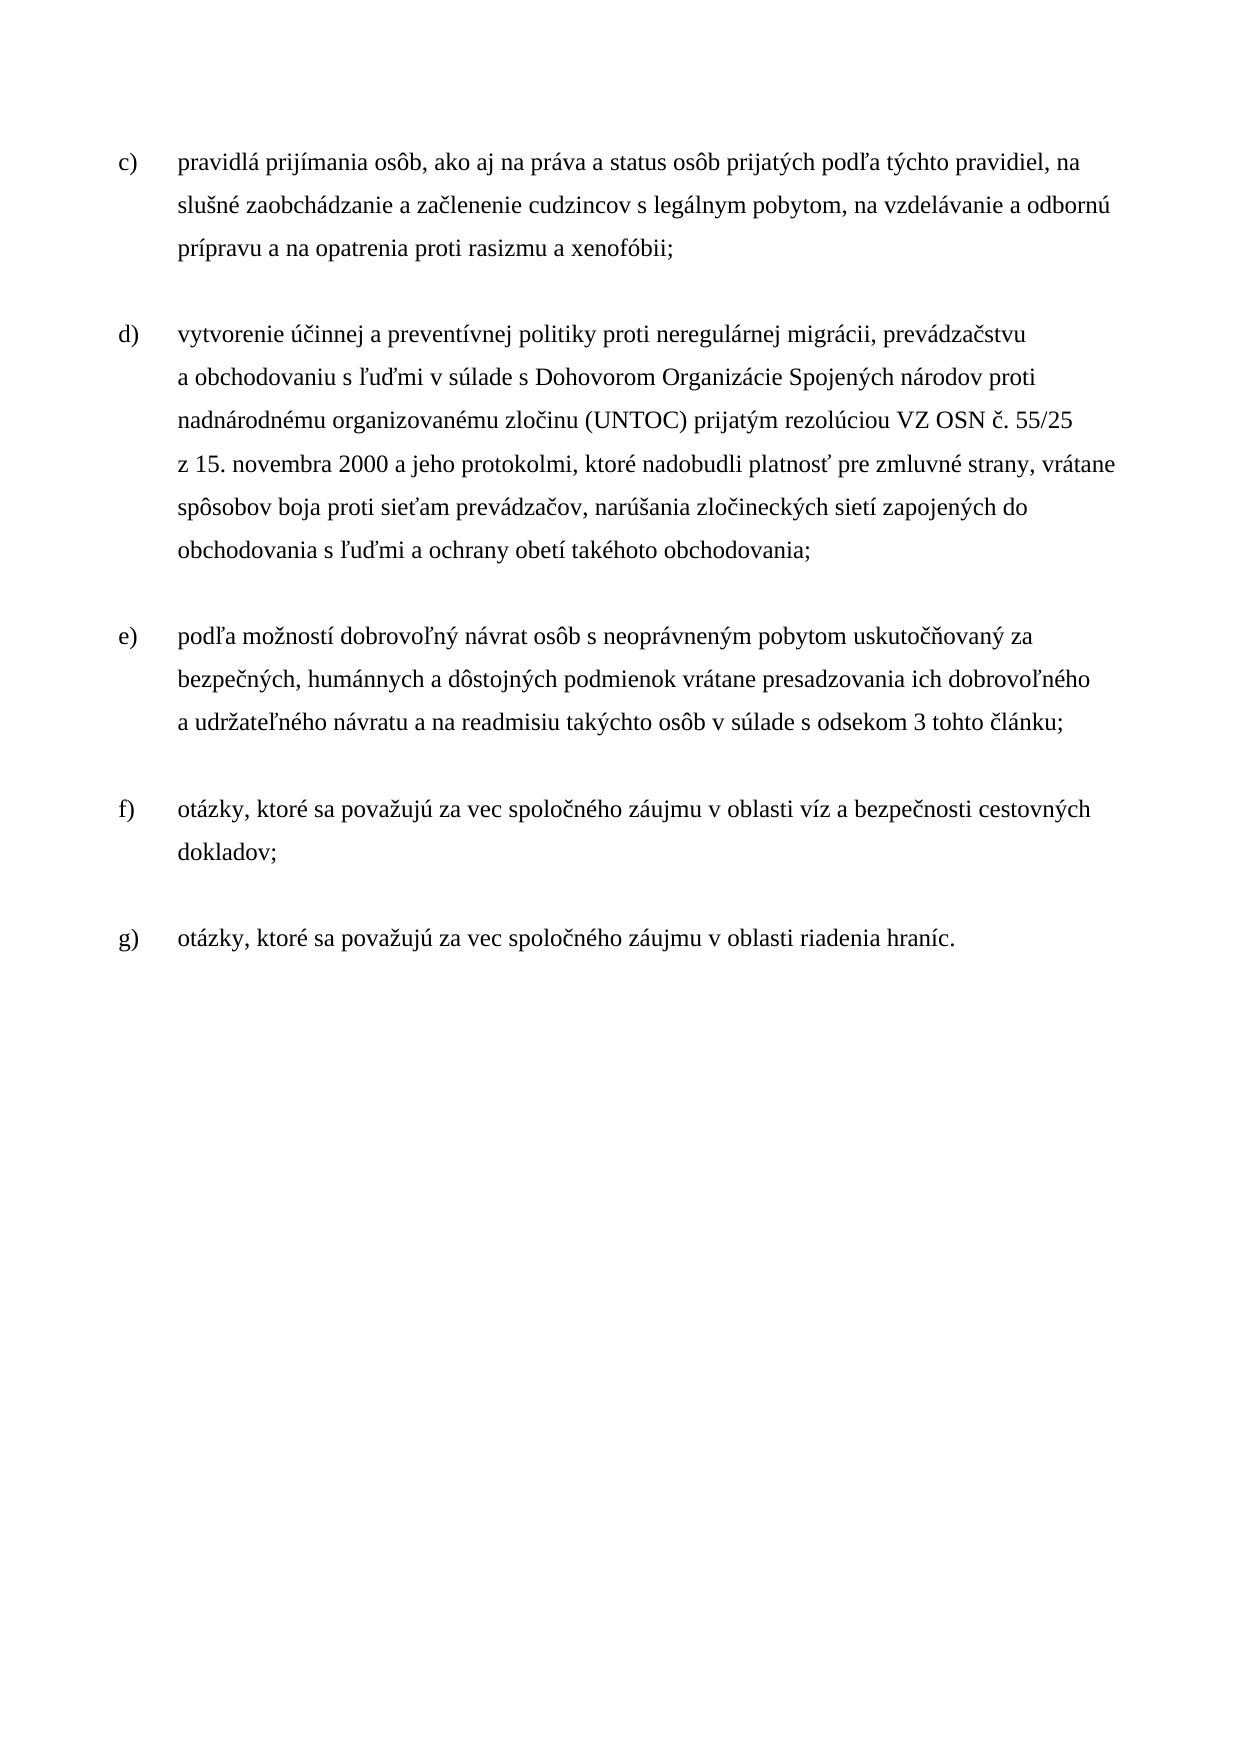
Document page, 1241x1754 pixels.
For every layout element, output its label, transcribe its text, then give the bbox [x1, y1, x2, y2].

text e) podľa možností dobrovoľný návrat osôb s neoprávneným pobytom uskutočňovaný za bezpečných, humánnych a dôstojných podmienok vrátane presadzovania ich dobrovoľného a udržateľného návratu a na readmisiu takýchto osôb v súlade s odsekom 3 tohto článku; [118, 621, 1122, 736]
text c) pravidlá prijímania osôb, ako aj na práva a status osôb prijatých podľa týchto pravidiel, na slušné zaobchádzanie a začlenenie cudzincov s legálnym pobytom, na vzdelávanie a odbornú prípravu a na opatrenia proti rasizmu a xenofóbii; [118, 147, 1122, 262]
text f) otázky, ktoré sa považujú za vec spoločného záujmu v oblasti víz a bezpečnosti cestovných dokladov; [118, 794, 1122, 866]
text d) vytvorenie účinnej a preventívnej politiky proti neregulárnej migrácii, prevádzačstvu a obchodovaniu s ľuďmi v súlade s Dohovorom Organizácie Spojených národov proti nadnárodnému organizovanému zločinu (UNTOC) prijatým rezolúciou VZ OSN č. 55/25 z 15. novembra 2000 a jeho protokolmi, ktoré nadobudli platnosť pre zmluvné strany, vrátane spôsobov boja proti sieťam prevádzačov, narúšania zločineckých sietí zapojených do obchodovania s ľuďmi a ochrany obetí takéhoto obchodovania; [118, 319, 1122, 564]
text g) otázky, ktoré sa považujú za vec spoločného záujmu v oblasti riadenia hraníc. [118, 923, 1122, 952]
